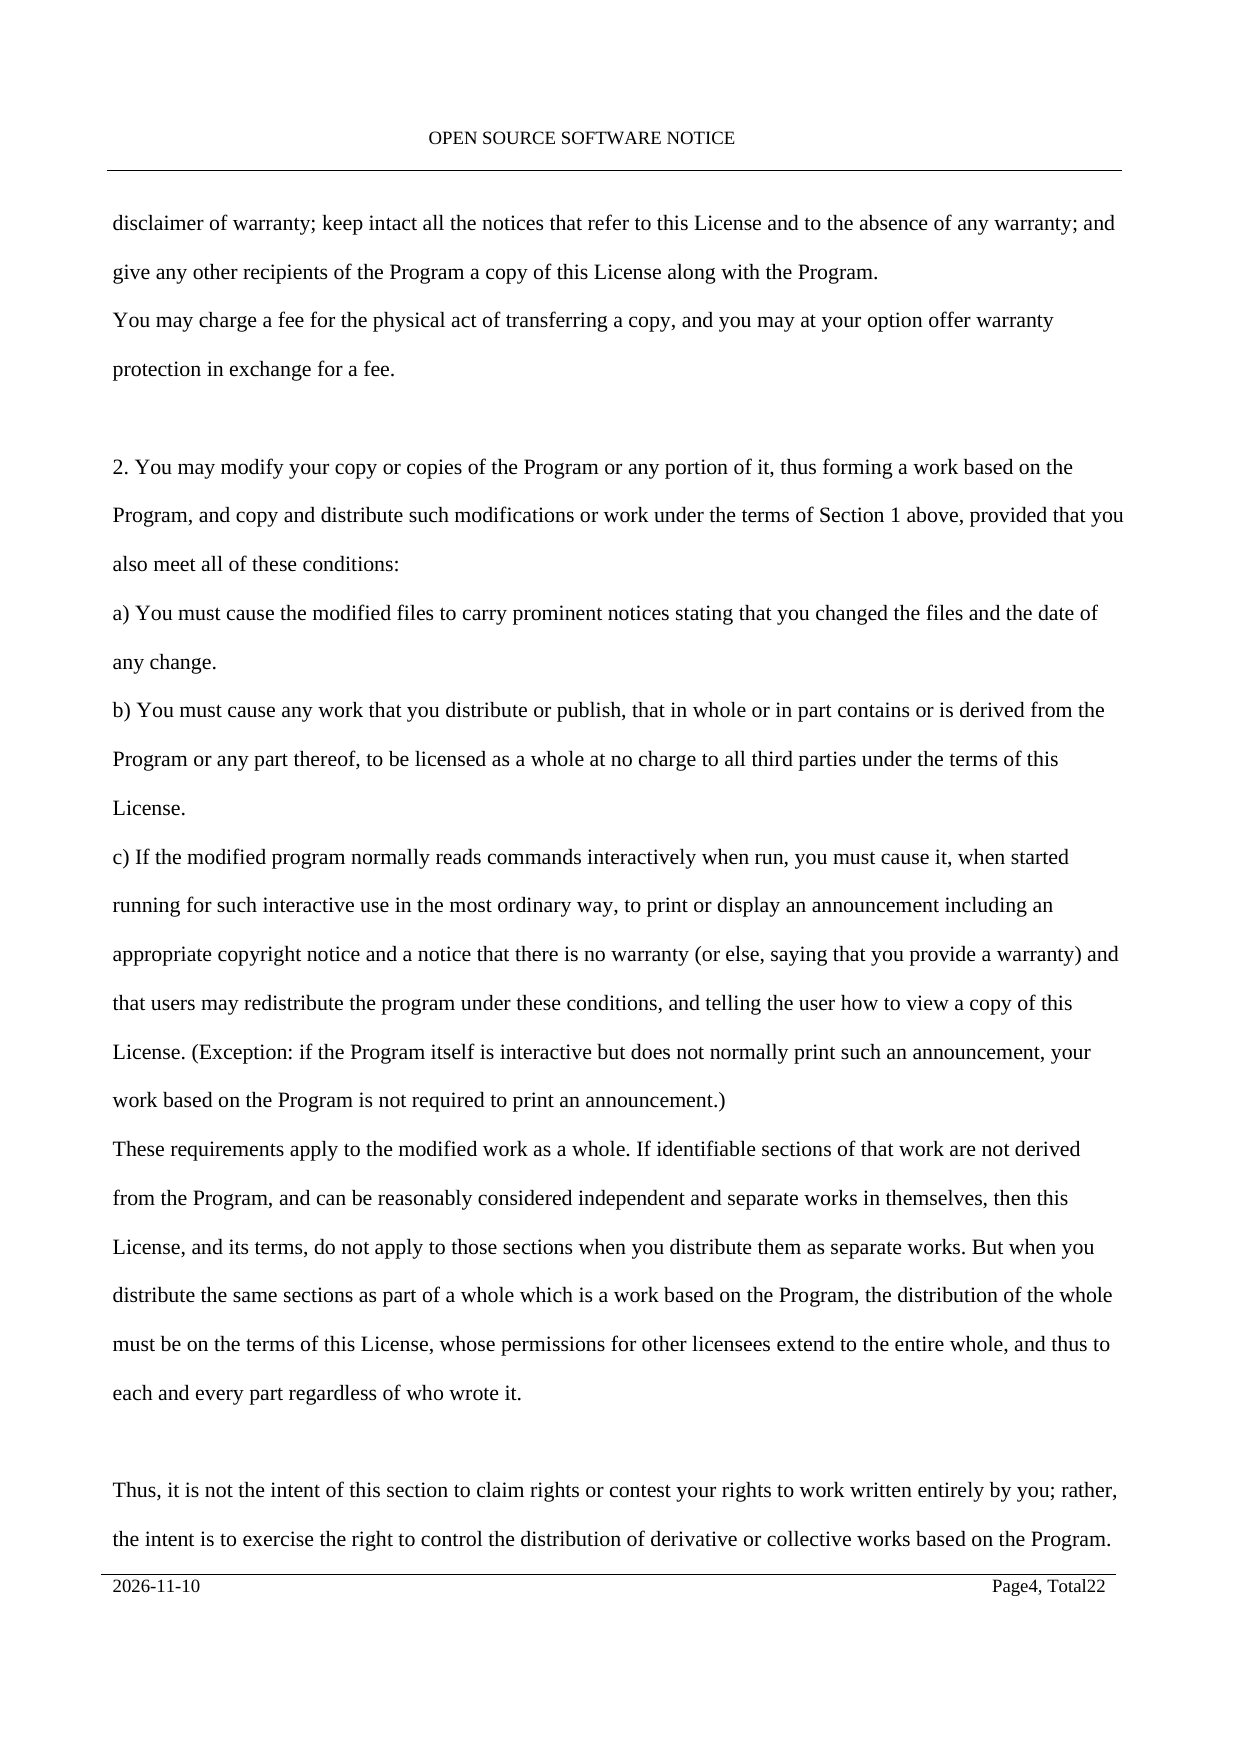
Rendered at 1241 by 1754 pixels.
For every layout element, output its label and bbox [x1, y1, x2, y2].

text [112, 206, 1128, 1555]
